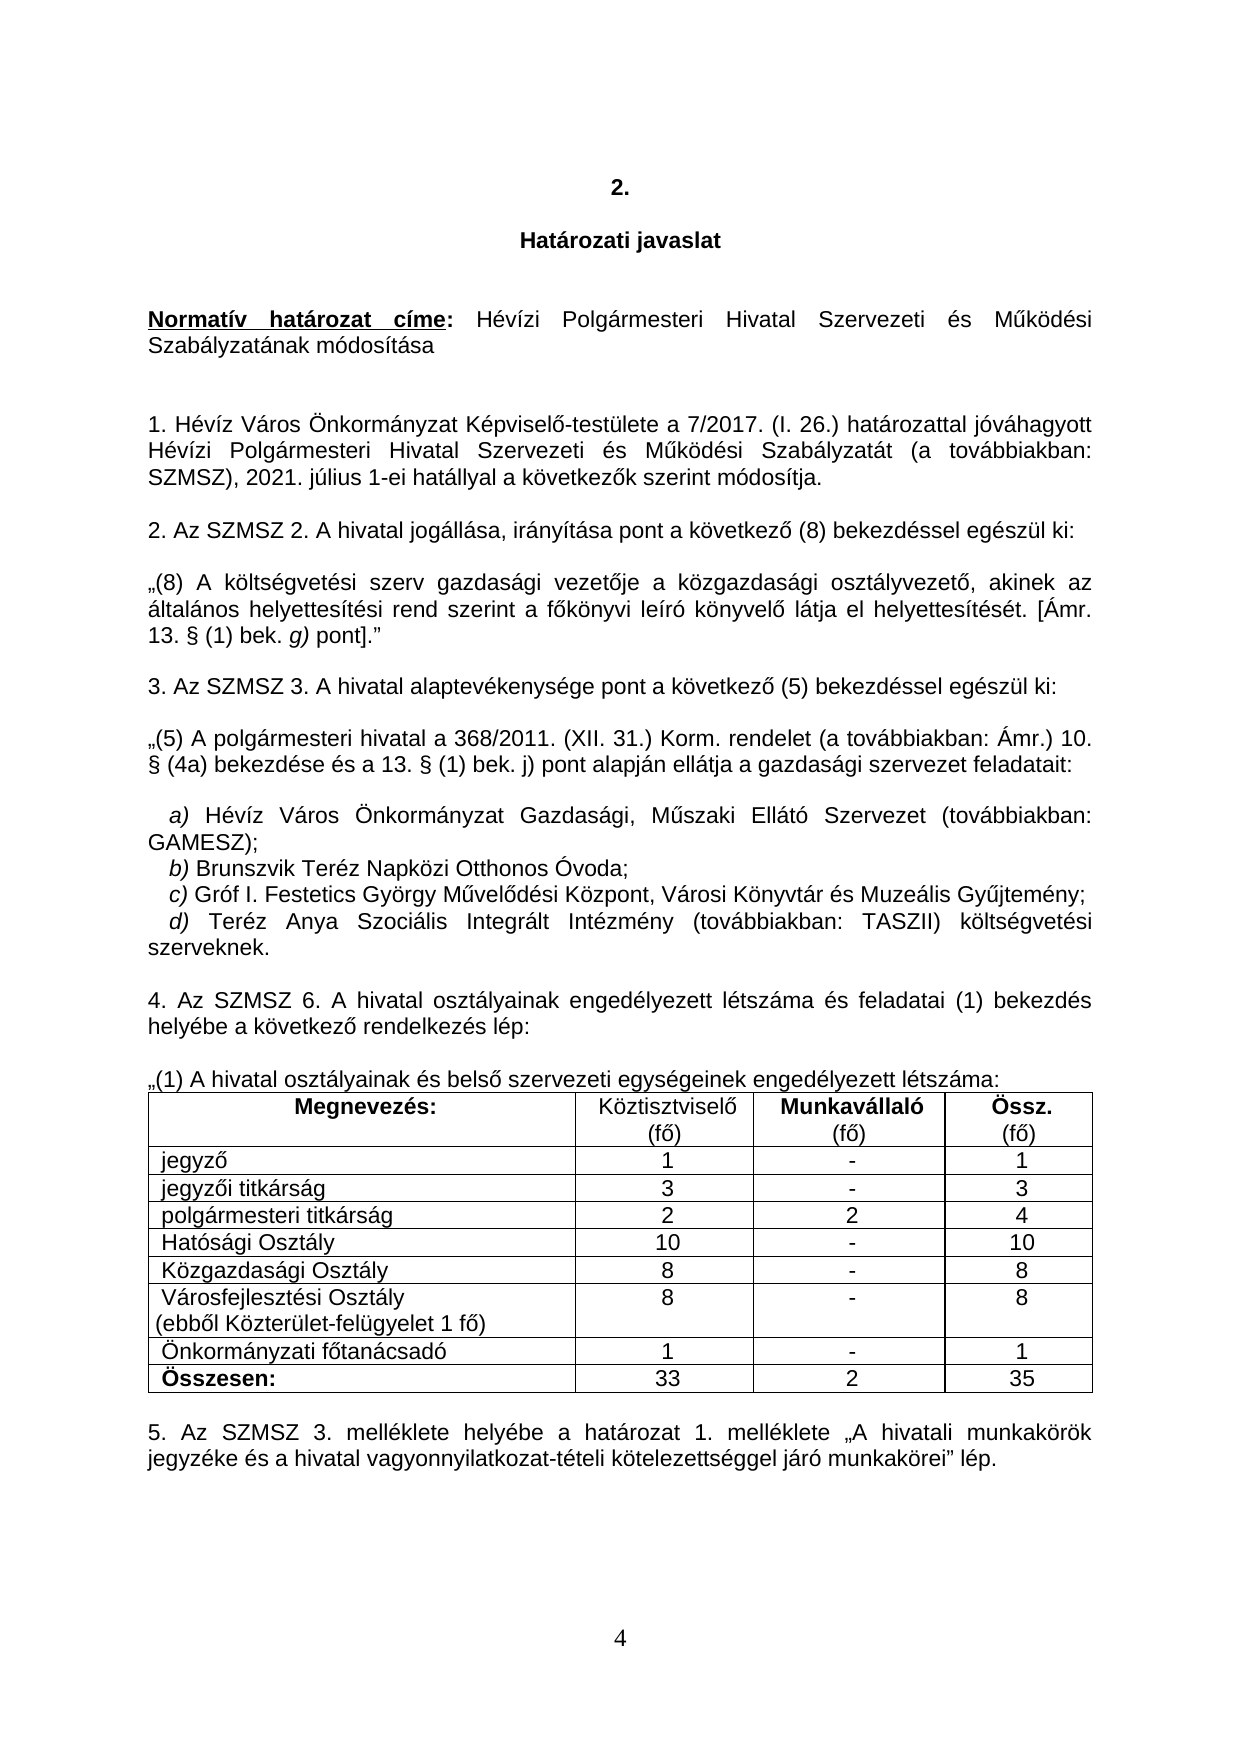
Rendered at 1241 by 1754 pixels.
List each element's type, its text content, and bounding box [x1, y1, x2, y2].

text 3. Az SZMSZ 3. A hivatal alaptevékenysége pont a következő (5) bekezdéssel egészül ki: [148, 673, 1093, 700]
table_cell jegyző [149, 1147, 575, 1173]
table_cell 35 [946, 1365, 1092, 1392]
text 5. Az SZMSZ 3. melléklete helyébe a határozat 1. melléklete „A hivatali munkakörök jegyzéke és a hivatal vagyonnyilatkozat-tételi kötelezettséggel járó munkakörei” lép. [148, 1419, 1093, 1472]
text 1. Hévíz Város Önkormányzat Képviselő-testülete a 7/2017. (I. 26.) határozattal jóváhagyott Hévízi Polgármesteri Hivatal Szervezeti és Működési Szabályzatát (a továbbiakban: SZMSZ), 2021. július 1-ei hatállyal a következők szerint módosítja. [148, 411, 1093, 490]
table_cell 1 [576, 1147, 753, 1173]
table_cell 2 [576, 1202, 753, 1228]
table_cell 8 [576, 1257, 753, 1283]
text d) Teréz Anya Szociális Integrált Intézmény (továbbiakban: TASZII) költségvetési szerveknek. [148, 908, 1093, 961]
table_cell - [754, 1229, 944, 1256]
table_cell polgármesteri titkárság [149, 1202, 575, 1228]
table_header Megnevezés: [149, 1093, 575, 1146]
table_cell Önkormányzati főtanácsadó [149, 1338, 575, 1364]
table_cell Közgazdasági Osztály [149, 1257, 575, 1283]
table_cell jegyzői titkárság [149, 1175, 575, 1201]
table_cell 8 [946, 1284, 1092, 1337]
table_cell 1 [576, 1338, 753, 1364]
text Normatív határozat címe: Hévízi Polgármesteri Hivatal Szervezeti és Működési Szabályzatának módosítása [148, 306, 1093, 358]
table_cell Hatósági Osztály [149, 1229, 575, 1256]
table_cell 3 [576, 1175, 753, 1201]
table_cell Összesen: [149, 1365, 575, 1392]
table_cell Városfejlesztési Osztály (ebből Közterület-felügyelet 1 fő) [149, 1284, 575, 1337]
text 2. [148, 174, 1093, 200]
text „(1) A hivatal osztályainak és belső szervezeti egységeinek engedélyezett létszáma: [148, 1066, 1093, 1092]
table_cell 1 [946, 1147, 1092, 1173]
text „(5) A polgármesteri hivatal a 368/2011. (XII. 31.) Korm. rendelet (a továbbiakban: Ámr.) 10. § (4a) bekezdése és a 13. § (1) bek. j) pont alapján ellátja a gazdasági szervezet feladatait: [148, 725, 1093, 777]
table_cell - [754, 1338, 944, 1364]
table_cell 10 [576, 1229, 753, 1256]
table_cell - [754, 1284, 944, 1337]
text Határozati javaslat [148, 227, 1093, 253]
table_header Munkavállaló (fő) [754, 1093, 944, 1146]
table_cell 8 [576, 1284, 753, 1337]
table_cell 8 [946, 1257, 1092, 1283]
table_header Köztisztviselő (fő) [576, 1093, 753, 1146]
table_cell - [754, 1175, 944, 1201]
text 2. Az SZMSZ 2. A hivatal jogállása, irányítása pont a következő (8) bekezdéssel egészül ki: [148, 517, 1093, 543]
table_cell 4 [946, 1202, 1092, 1228]
table_cell - [754, 1257, 944, 1283]
table_cell - [754, 1147, 944, 1173]
table_cell 3 [946, 1175, 1092, 1201]
text a) Hévíz Város Önkormányzat Gazdasági, Műszaki Ellátó Szervezet (továbbiakban: GAMESZ); [148, 802, 1093, 855]
text b) Brunszvik Teréz Napközi Otthonos Óvoda; [148, 855, 1093, 881]
table_cell 10 [946, 1229, 1092, 1256]
text „(8) A költségvetési szerv gazdasági vezetője a közgazdasági osztályvezető, akinek az általános helyettesítési rend szerint a főkönyvi leíró könyvelő látja el helyettesítését. [Ámr. 13. § (1) bek. g) pont].” [148, 569, 1093, 648]
table_cell 1 [946, 1338, 1092, 1364]
text 4. Az SZMSZ 6. A hivatal osztályainak engedélyezett létszáma és feladatai (1) bekezdés helyébe a következő rendelkezés lép: [148, 987, 1093, 1039]
table_cell 2 [754, 1202, 944, 1228]
text c) Gróf I. Festetics György Művelődési Központ, Városi Könyvtár és Muzeális Gyűjtemény; [148, 881, 1093, 908]
table_cell 2 [754, 1365, 944, 1392]
table_cell 33 [576, 1365, 753, 1392]
table_header Össz. (fő) [946, 1093, 1092, 1146]
